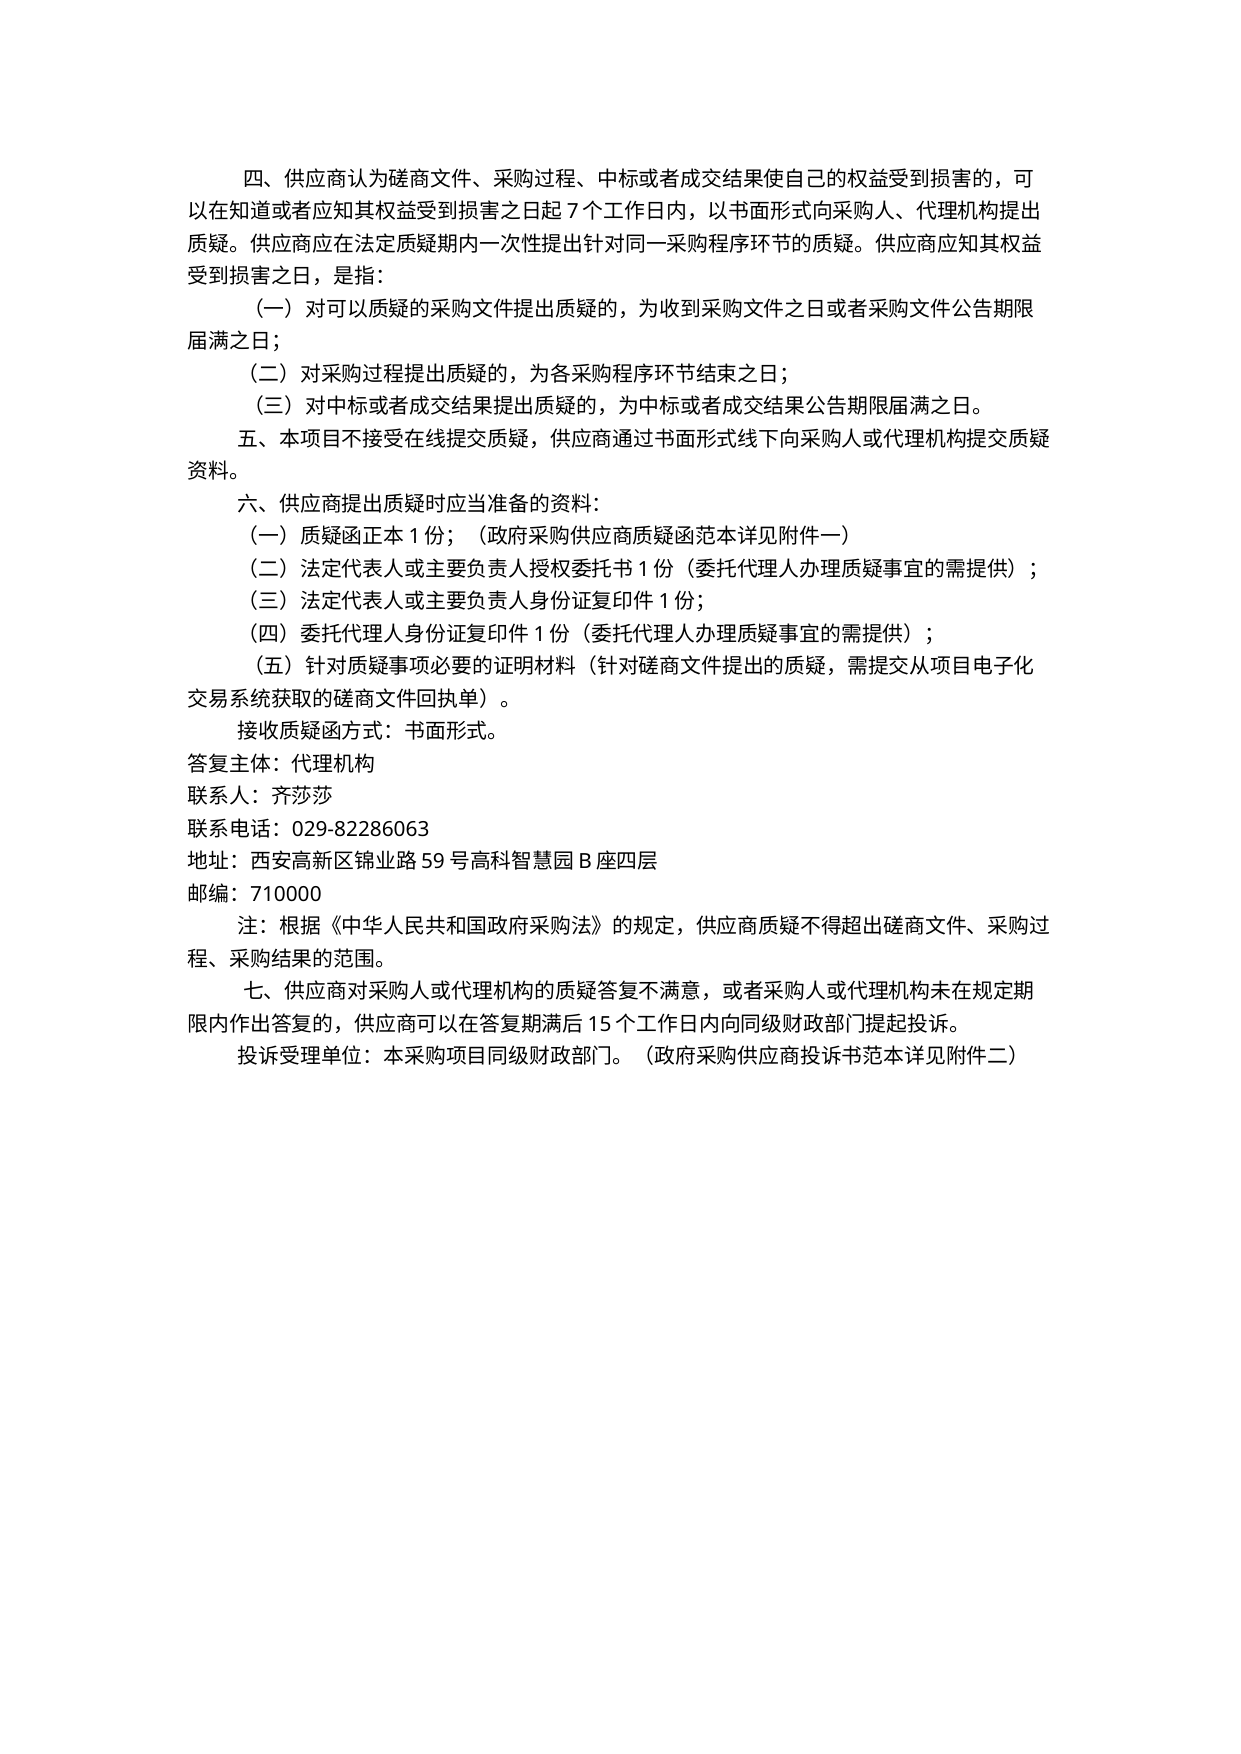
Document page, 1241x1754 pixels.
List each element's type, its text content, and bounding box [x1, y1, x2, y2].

text 注：根据《中华人民共和国政府采购法》的规定，供应商质疑不得超出磋商文件、采购过程、采购结果的范围。 [187, 909, 1053, 974]
text 七、供应商对采购人或代理机构的质疑答复不满意，或者采购人或代理机构未在规定期限内作出答复的，供应商可以在答复期满后15个工作日内向同级财政部门提起投诉。 [187, 974, 1053, 1039]
text 邮编：710000 [187, 877, 1053, 909]
text 联系电话：029-82286063 [187, 812, 1053, 844]
text 四、供应商认为磋商文件、采购过程、中标或者成交结果使自己的权益受到损害的，可以在知道或者应知其权益受到损害之日起7个工作日内，以书面形式向采购人、代理机构提出质疑。供应商应在法定质疑期内一次性提出针对同一采购程序环节的质疑。供应商应知其权益受到损害之日，是指： [187, 162, 1053, 292]
text 答复主体：代理机构 [187, 747, 1053, 779]
text （二）对采购过程提出质疑的，为各采购程序环节结束之日； [187, 357, 1053, 389]
text 地址：西安高新区锦业路59号高科智慧园B座四层 [187, 844, 1053, 877]
text 接收质疑函方式：书面形式。 [187, 714, 1053, 747]
text （五）针对质疑事项必要的证明材料（针对磋商文件提出的质疑，需提交从项目电子化交易系统获取的磋商文件回执单）。 [187, 649, 1053, 714]
text 五、本项目不接受在线提交质疑，供应商通过书面形式线下向采购人或代理机构提交质疑资料。 [187, 422, 1053, 487]
text 投诉受理单位：本采购项目同级财政部门。（政府采购供应商投诉书范本详见附件二） [187, 1039, 1053, 1072]
text （二）法定代表人或主要负责人授权委托书1份（委托代理人办理质疑事宜的需提供）； [187, 552, 1053, 584]
text 六、供应商提出质疑时应当准备的资料： [187, 487, 1053, 519]
text （一）质疑函正本1份；（政府采购供应商质疑函范本详见附件一） [187, 519, 1053, 552]
text 联系人：齐莎莎 [187, 779, 1053, 812]
text （一）对可以质疑的采购文件提出质疑的，为收到采购文件之日或者采购文件公告期限届满之日； [187, 292, 1053, 357]
text （三）对中标或者成交结果提出质疑的，为中标或者成交结果公告期限届满之日。 [187, 389, 1053, 422]
text （四）委托代理人身份证复印件1份（委托代理人办理质疑事宜的需提供）； [187, 617, 1053, 649]
text （三）法定代表人或主要负责人身份证复印件1份； [187, 584, 1053, 617]
